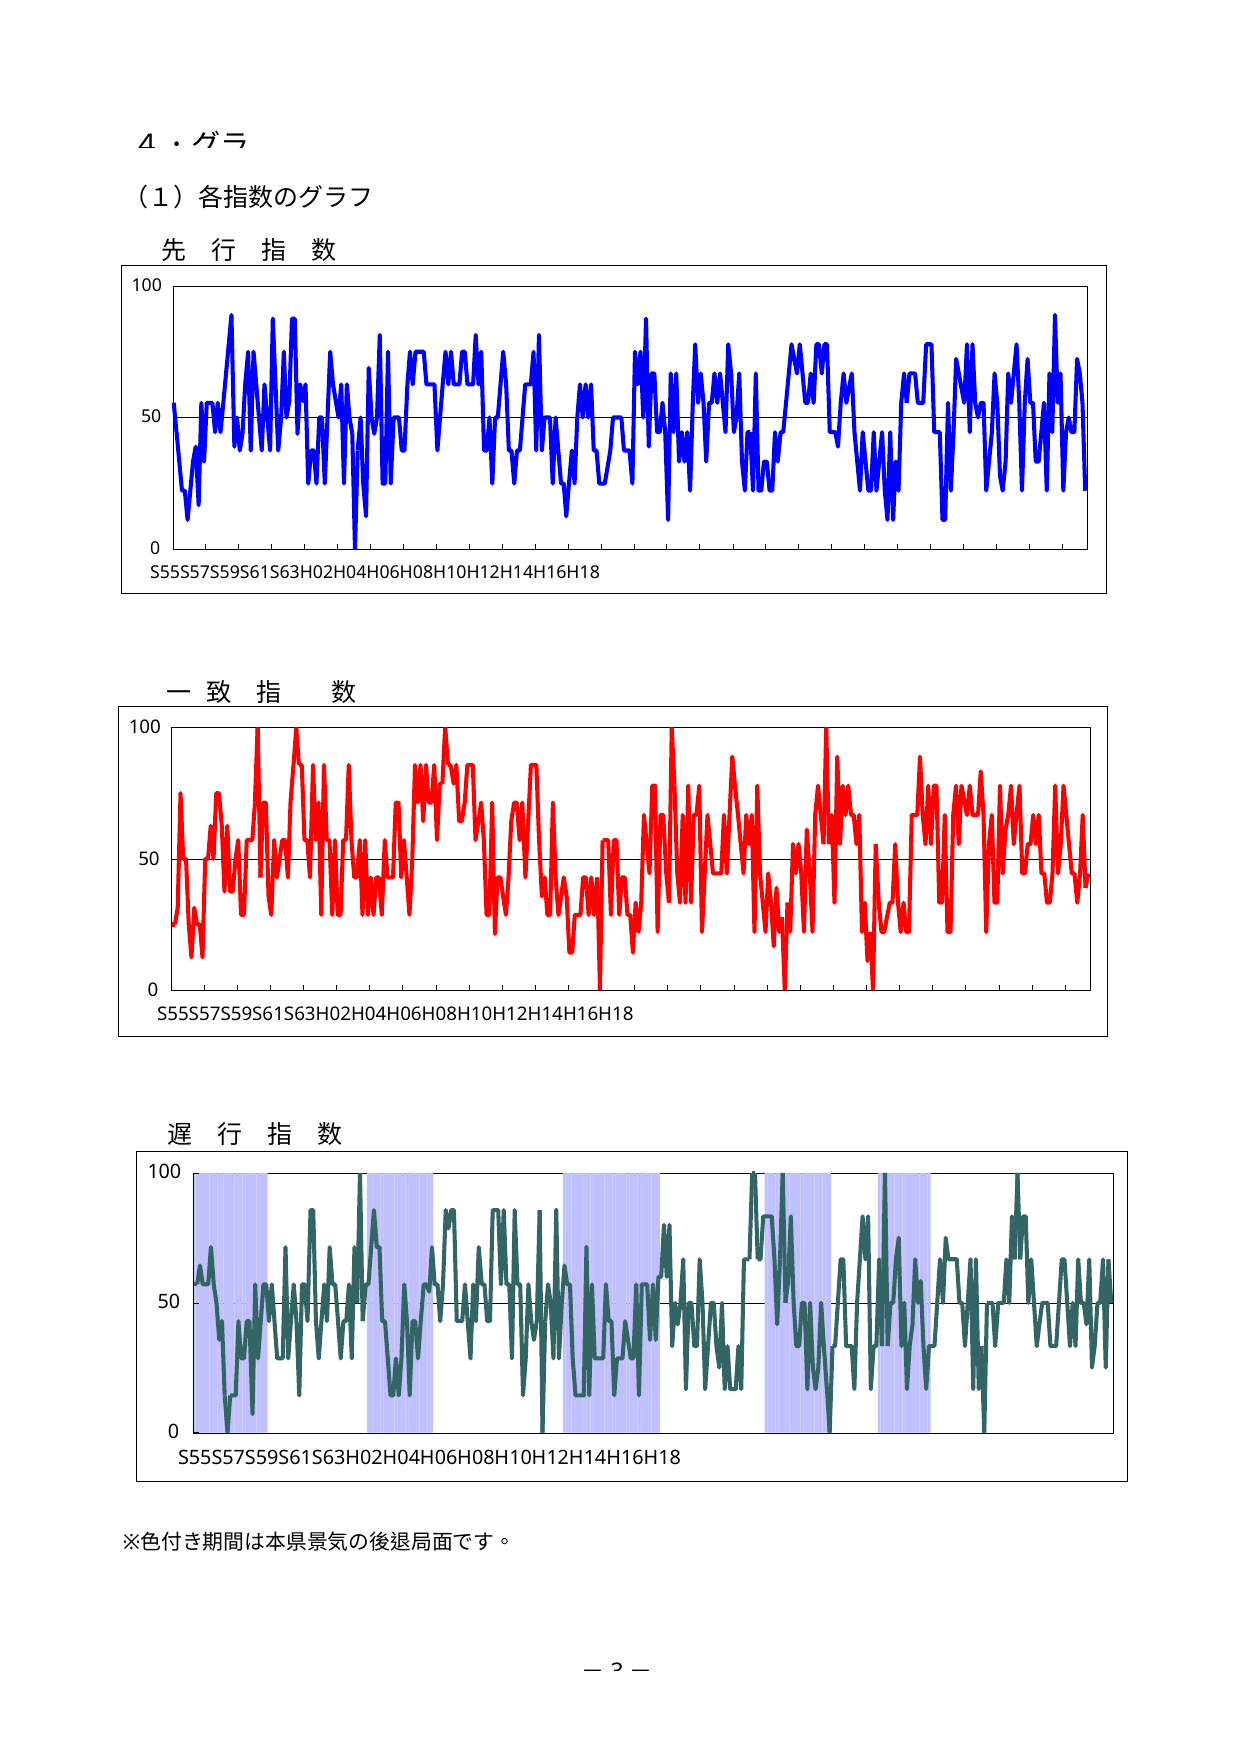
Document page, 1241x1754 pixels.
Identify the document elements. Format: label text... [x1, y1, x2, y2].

subtitle （１）各指数のグラフ先 行 指 数 [123, 180, 374, 267]
text 遅 行 指 数 [106, 1117, 403, 1151]
list 致 指 数 [167, 674, 403, 708]
text ※色付き期間は本県景気の後退局面です。 [123, 1527, 1142, 1555]
